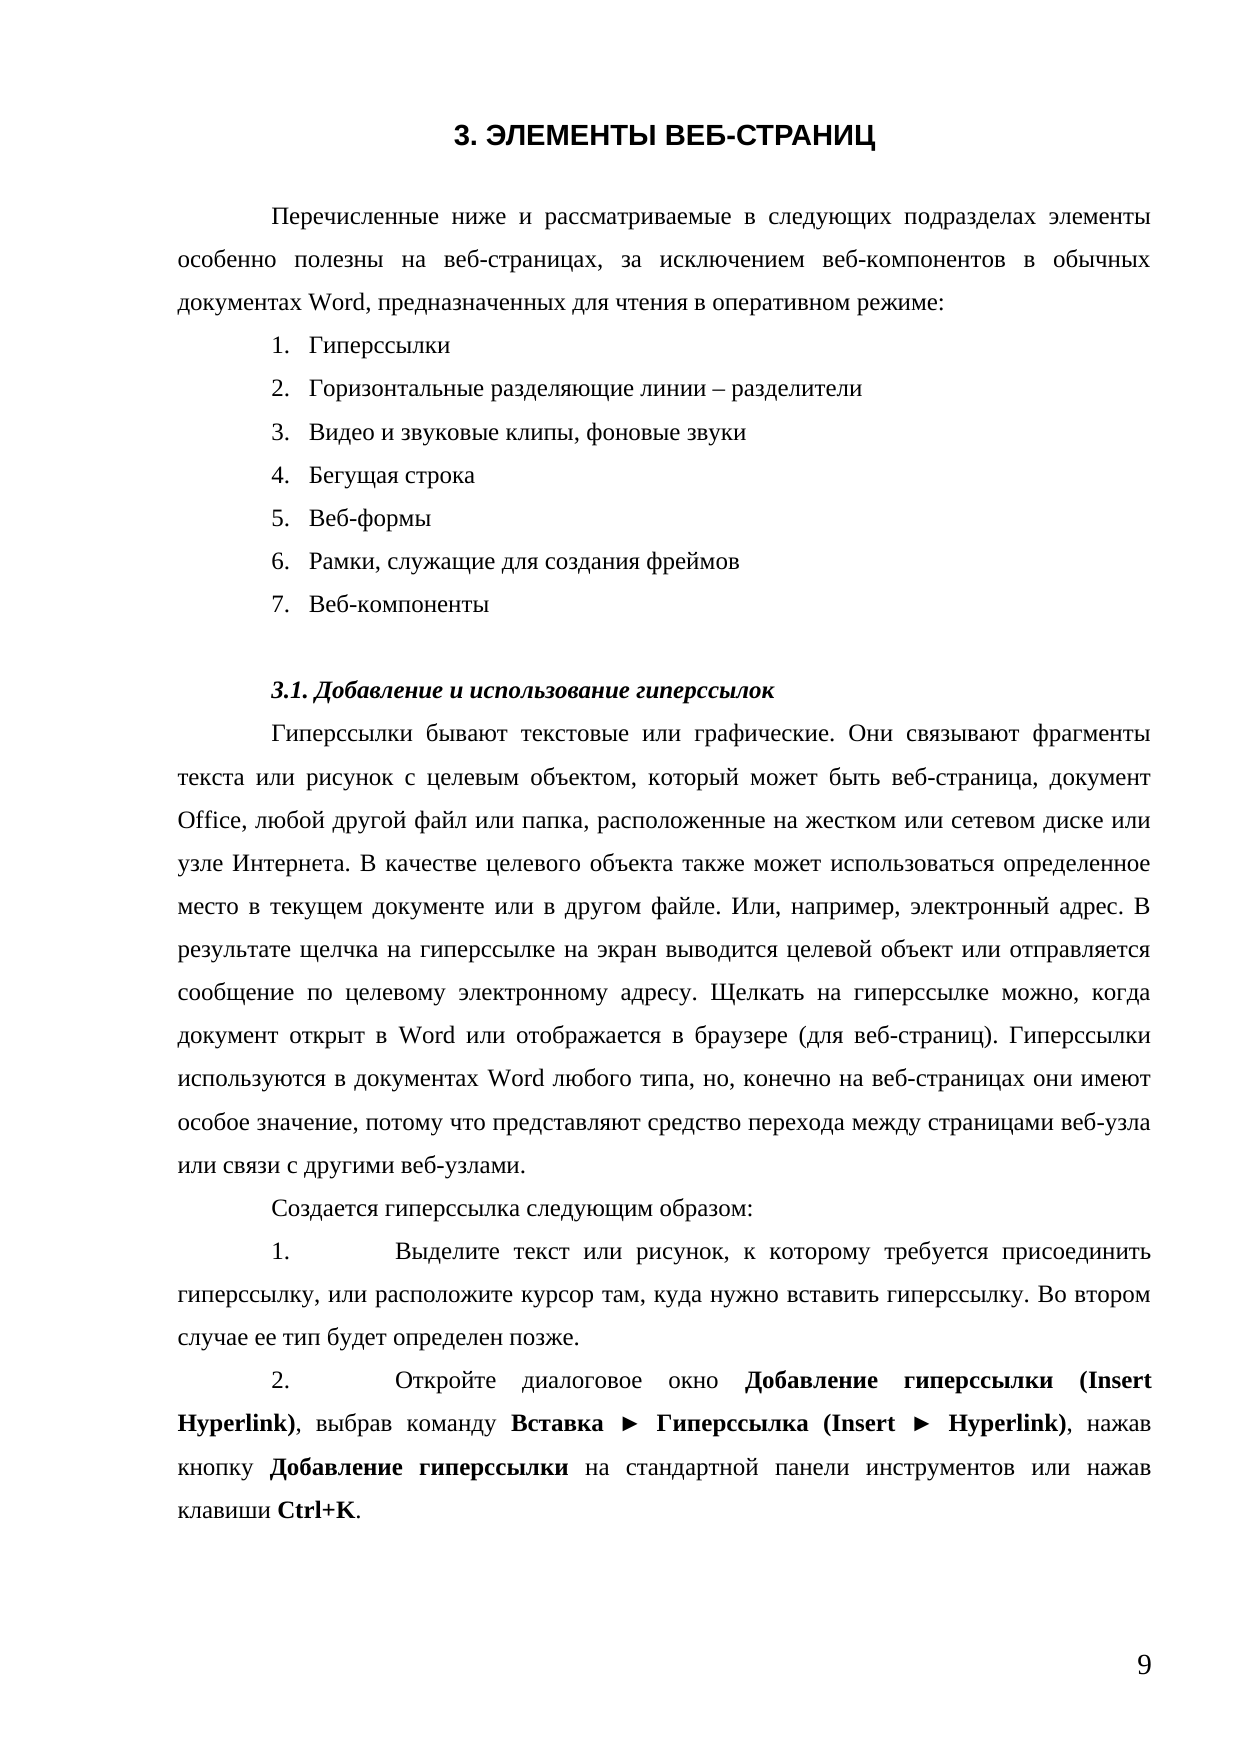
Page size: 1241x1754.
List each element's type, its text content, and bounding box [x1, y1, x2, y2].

list Веб-компоненты [177, 589, 1152, 618]
list Рамки, служащие для создания фреймов [177, 546, 1152, 575]
text Перечисленные ниже и рассматриваемые в следующих подразделах элементы особенно полезны на веб-страницах, за исключением веб-компонентов в обычных документах Word, предназначенных для чтения в оперативном режиме: [177, 201, 1152, 316]
list Горизонтальные разделяющие линии – разделители [177, 373, 1152, 402]
text 3.1. Добавление и использование гиперссылок [177, 675, 1152, 704]
list Бегущая строка [177, 460, 1152, 488]
list Гиперссылки [177, 330, 1152, 359]
text Гиперссылки бывают текстовые или графические. Они связывают фрагменты текста или рисунок с целевым объектом, который может быть веб-страница, документ Office, любой другой файл или папка, расположенные на жестком или сетевом диске или узле Интернета. В качестве целевого объекта также может использоваться определенное место в текущем документе или в другом файле. Или, например, электронный адрес. В результате щелчка на гиперссылке на экран выводится целевой объект или отправляется сообщение по целевому электронному адресу. Щелкать на гиперссылке можно, когда документ открыт в Word или отображается в браузере (для веб-страниц). Гиперссылки используются в документах Word любого типа, но, конечно на веб-страницах они имеют особое значение, потому что представляют средство перехода между страницами веб-узла или связи с другими веб-узлами. [177, 718, 1152, 1178]
list Выделите текст или рисунок, к которому требуется присоединить гиперссылку, или расположите курсор там, куда нужно вставить гиперссылку. Во втором случае ее тип будет определен позже. [177, 1236, 1152, 1351]
subtitle 3. ЭЛЕМЕНТЫ ВЕБ-СТРАНИЦ [177, 118, 1152, 152]
list Видео и звуковые клипы, фоновые звуки [177, 417, 1152, 445]
list Откройте диалоговое окно Добавление гиперссылки (Insert Hyperlink), выбрав команду Вставка ► Гиперссылка (Insert ► Hyperlink), нажав кнопку Добавление гиперссылки на стандартной панели инструментов или нажав клавиши Ctrl+K. [177, 1365, 1152, 1523]
list Веб-формы [177, 503, 1152, 532]
text Создается гиперссылка следующим образом: [177, 1193, 1152, 1222]
